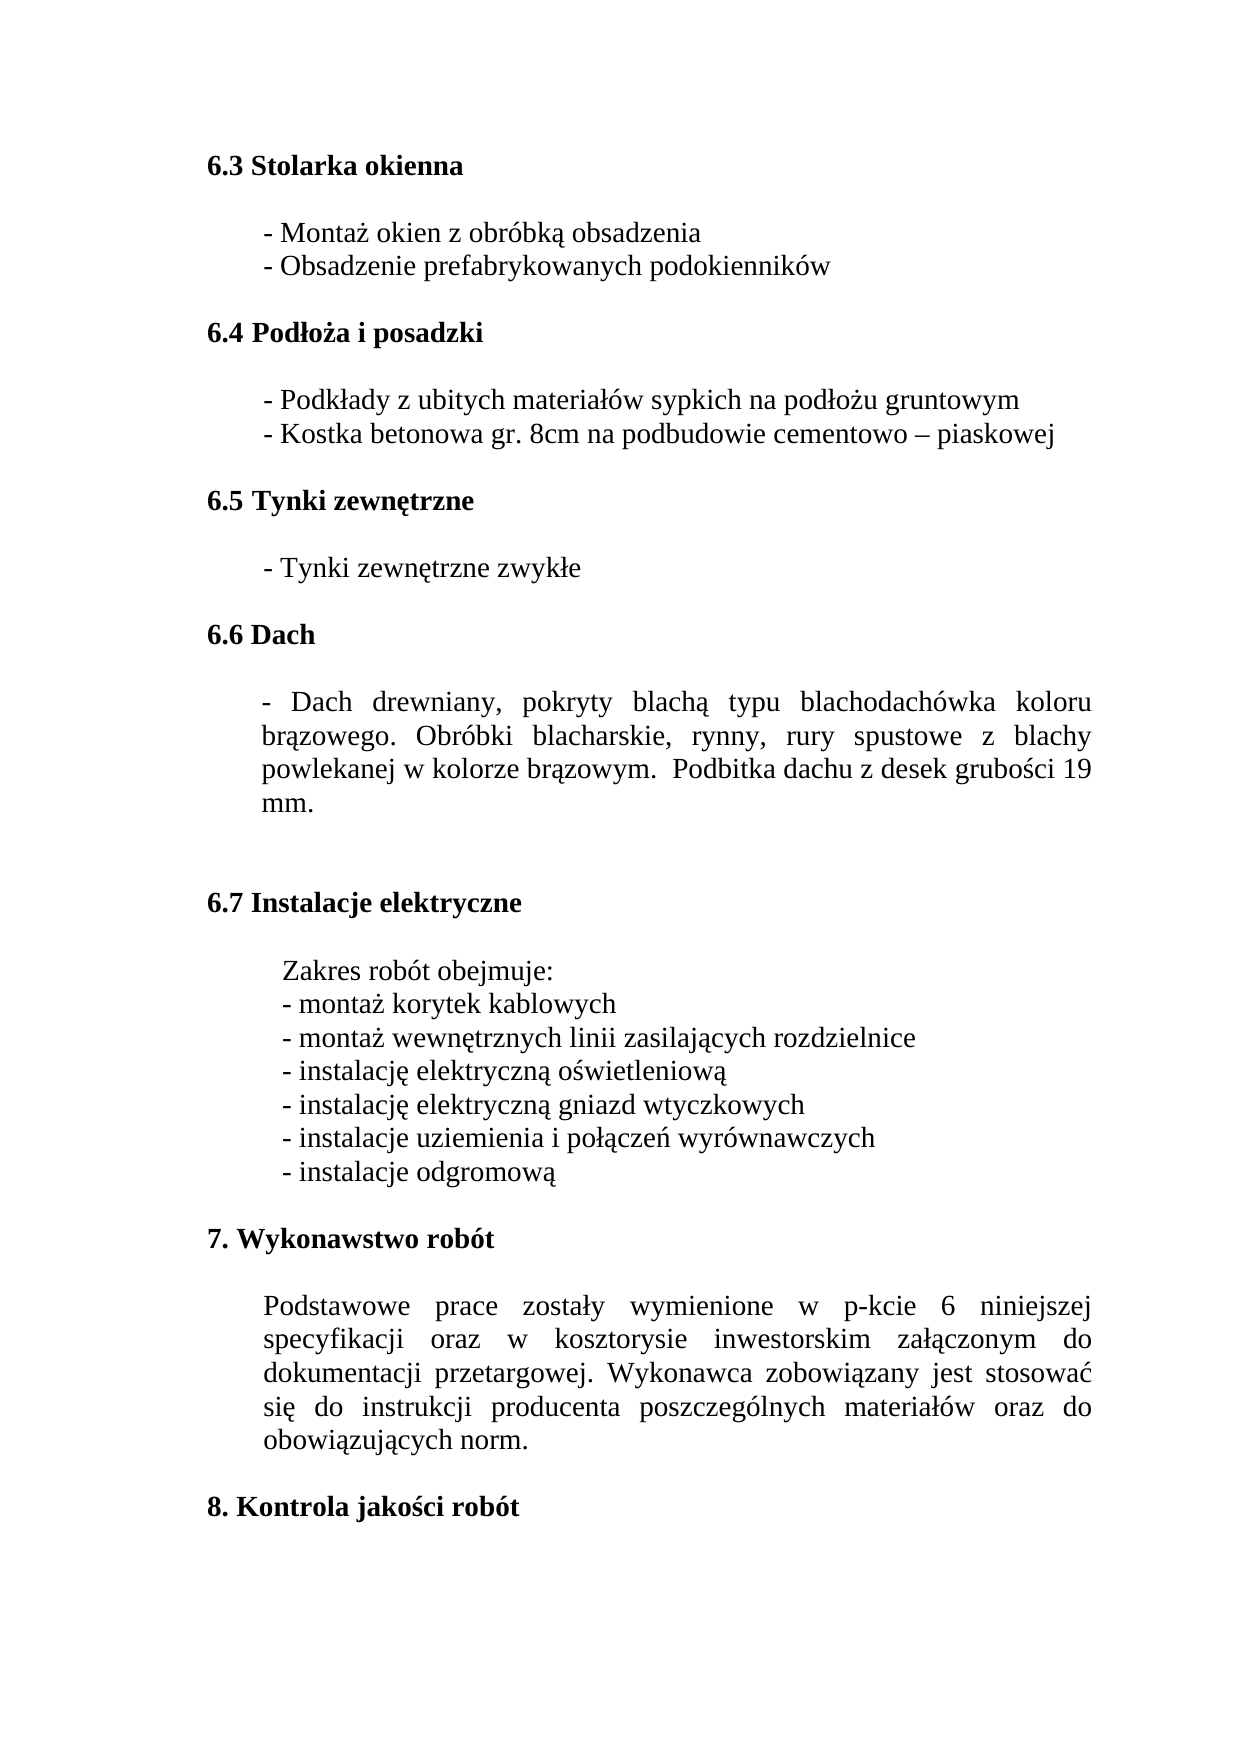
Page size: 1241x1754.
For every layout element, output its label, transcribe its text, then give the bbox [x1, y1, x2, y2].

text - Dach drewniany, pokryty blachą typu blachodachówka koloru brązowego. Obróbki blacharskie, rynny, rury spustowe z blachy powlekanej w kolorze brązowym. Podbitka dachu z desek grubości 19 mm. [261, 684, 1092, 818]
text - montaż korytek kablowych [282, 986, 1092, 1020]
text - Kostka betonowa gr. 8cm na podbudowie cementowo – piaskowej [263, 416, 1092, 449]
text - instalację elektryczną gniazd wtyczkowych [282, 1087, 1092, 1120]
text 6.3 Stolarka okienna [207, 148, 1092, 181]
text - instalacje uziemienia i połączeń wyrównawczych [282, 1120, 1092, 1154]
text - montaż wewnętrznych linii zasilających rozdzielnice [282, 1020, 1092, 1053]
text - instalację elektryczną oświetleniową [282, 1053, 1092, 1087]
list Podłoża i posadzki [207, 315, 1092, 349]
text 6.6 Dach [207, 617, 1092, 651]
text - Tynki zewnętrzne zwykłe [263, 550, 1092, 584]
text 7. Wykonawstwo robót [207, 1221, 1092, 1254]
text - instalacje odgromową [282, 1154, 1092, 1187]
text Podstawowe prace zostały wymienione w p-kcie 6 niniejszej specyfikacji oraz w kosztorysie inwestorskim załączonym do dokumentacji przetargowej. Wykonawca zobowiązany jest stosować się do instrukcji producenta poszczególnych materiałów oraz do obowiązujących norm. [263, 1288, 1092, 1456]
text 8. Kontrola jakości robót [207, 1489, 1092, 1523]
text - Montaż okien z obróbką obsadzenia [263, 215, 1092, 248]
text 6.7 Instalacje elektryczne [207, 886, 1092, 919]
text - Obsadzenie prefabrykowanych podokienników [263, 248, 1092, 282]
list Tynki zewnętrzne [207, 483, 1092, 517]
text Zakres robót obejmuje: [282, 953, 1092, 986]
text - Podkłady z ubitych materiałów sypkich na podłożu gruntowym [263, 382, 1092, 416]
